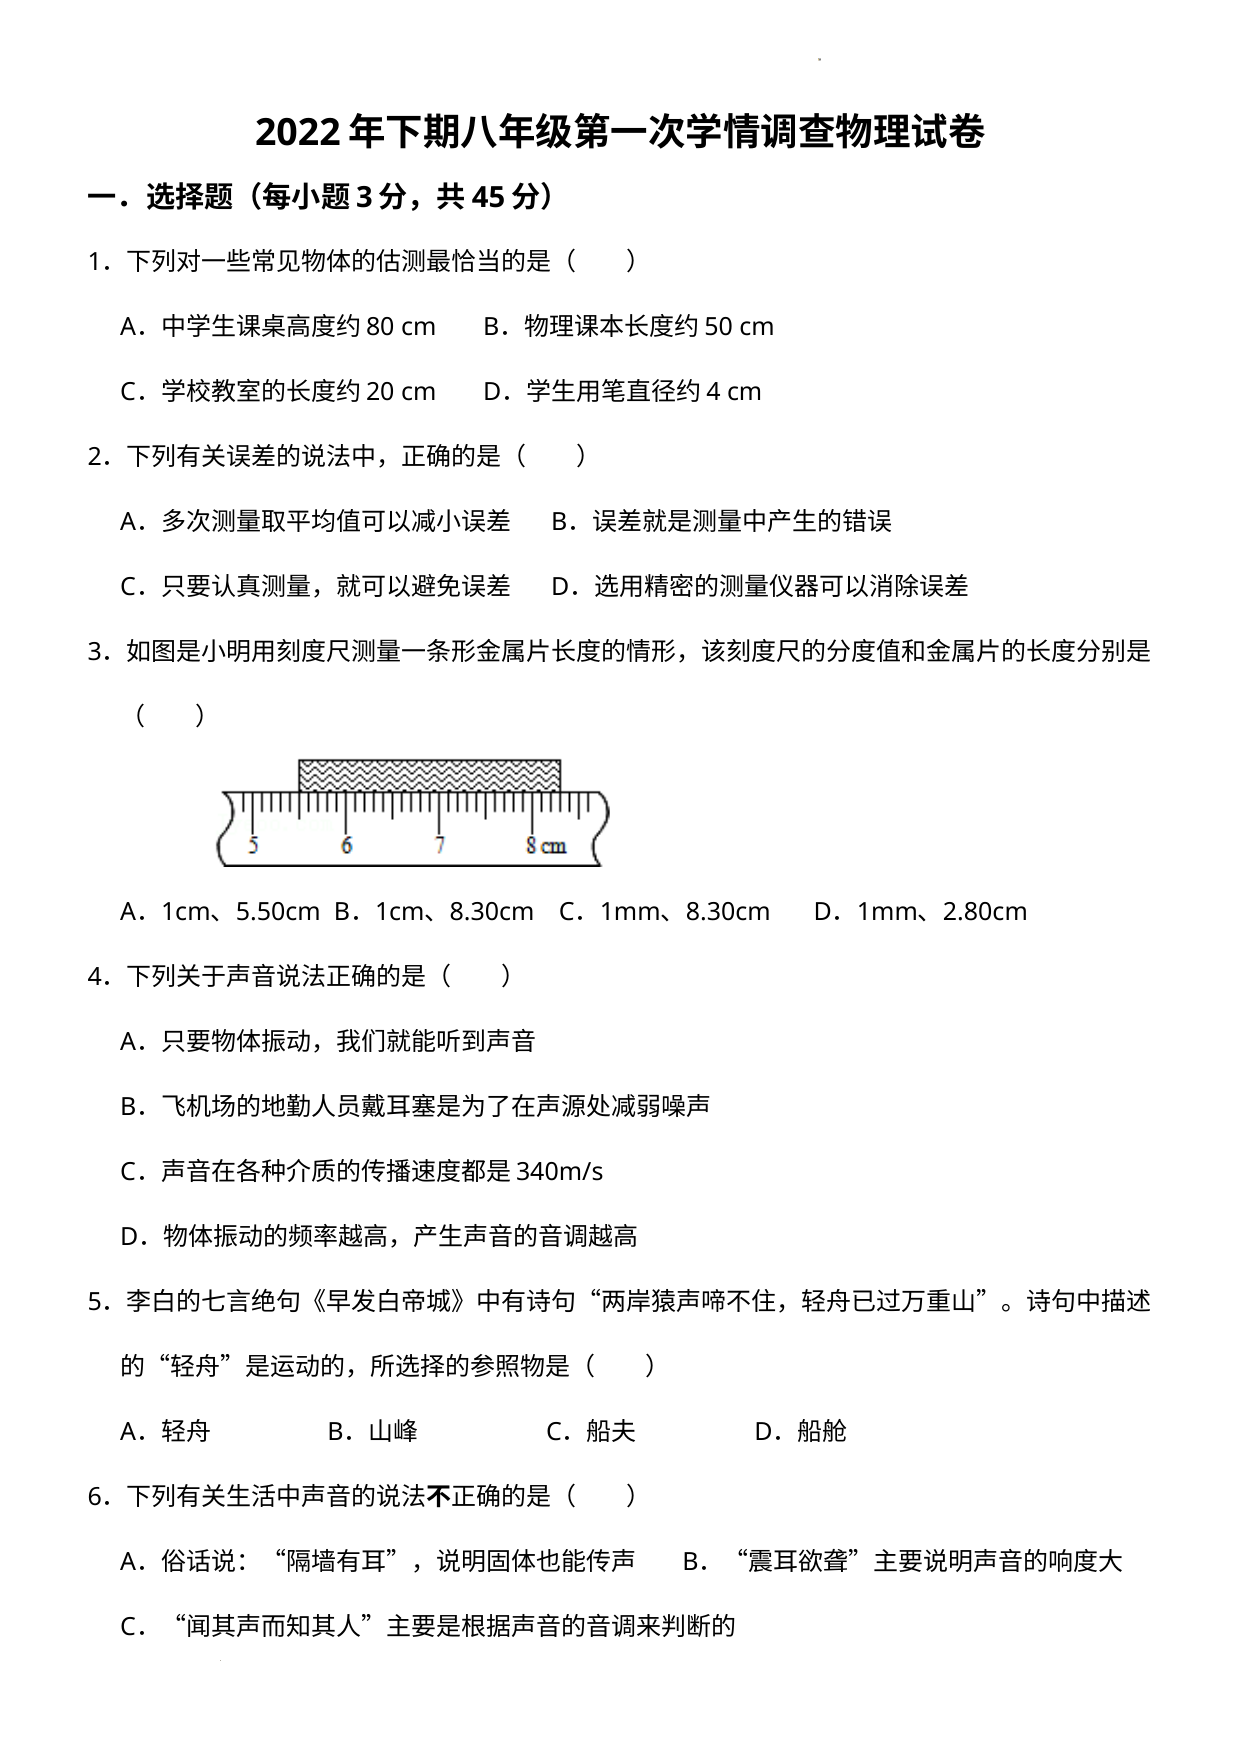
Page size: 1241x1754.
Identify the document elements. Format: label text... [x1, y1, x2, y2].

text 2．下列有关误差的说法中，正确的是（ ） [87, 422, 1153, 487]
text C．只要认真测量，就可以避免误差 D．选用精密的测量仪器可以消除误差 [87, 552, 1153, 617]
text 一．选择题（每小题3分，共45分） [87, 162, 1153, 227]
text B．飞机场的地勤人员戴耳塞是为了在声源处减弱噪声 [87, 1072, 1153, 1137]
text C．“闻其声而知其人”主要是根据声音的音调来判断的 [87, 1592, 1153, 1657]
text 2022年下期八年级第一次学情调查物理试卷 [87, 97, 1153, 162]
text 1．下列对一些常见物体的估测最恰当的是（ ） [87, 227, 1153, 292]
text A．俗话说：“隔墙有耳”，说明固体也能传声 B．“震耳欲聋”主要说明声音的响度大 [87, 1527, 1153, 1592]
text D．物体振动的频率越高，产生声音的音调越高 [87, 1202, 1153, 1267]
text 5．李白的七言绝句《早发白帝城》中有诗句“两岸猿声啼不住，轻舟已过万重山”。诗句中描述的“轻舟”是运动的，所选择的参照物是（ ） [87, 1267, 1153, 1397]
text 4．下列关于声音说法正确的是（ ） [87, 942, 1153, 1007]
text A．只要物体振动，我们就能听到声音 [87, 1007, 1153, 1072]
text C．学校教室的长度约20 cm D．学生用笔直径约4 cm [87, 357, 1153, 422]
text A．轻舟 B．山峰 C．船夫 D．船舱 [87, 1397, 1153, 1462]
text A．多次测量取平均值可以减小误差 B．误差就是测量中产生的错误 [87, 487, 1153, 552]
text 6．下列有关生活中声音的说法不正确的是（ ） [87, 1462, 1153, 1527]
text A．中学生课桌高度约80 cm B．物理课本长度约50 cm [87, 292, 1153, 357]
text C．声音在各种介质的传播速度都是340m/s [87, 1137, 1153, 1202]
text A．1cm、5.50cm B．1cm、8.30cm C．1mm、8.30cm D．1mm、2.80cm [87, 877, 1153, 942]
text 3．如图是小明用刻度尺测量一条形金属片长度的情形，该刻度尺的分度值和金属片的长度分别是（ ） [87, 617, 1153, 747]
